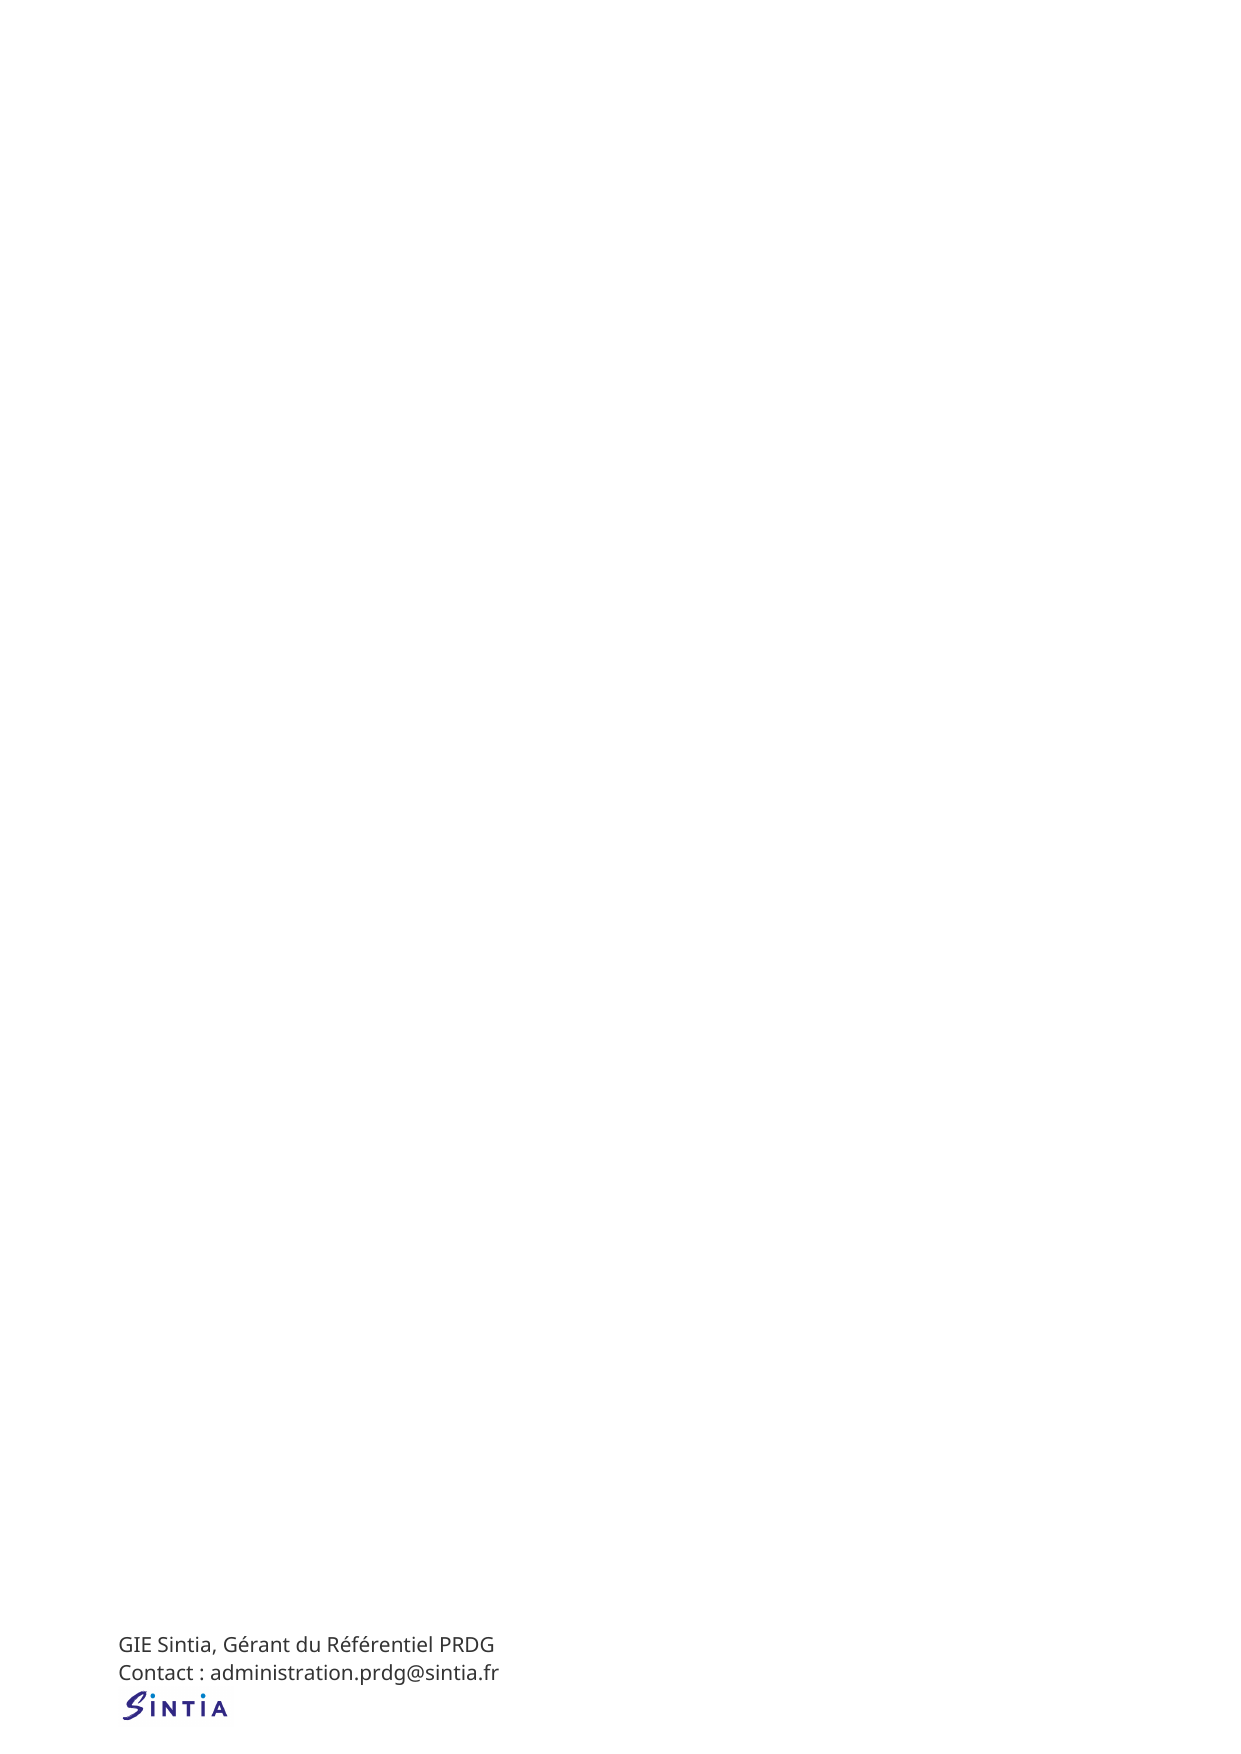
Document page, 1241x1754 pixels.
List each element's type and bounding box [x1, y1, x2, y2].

picture [118, 1686, 234, 1727]
